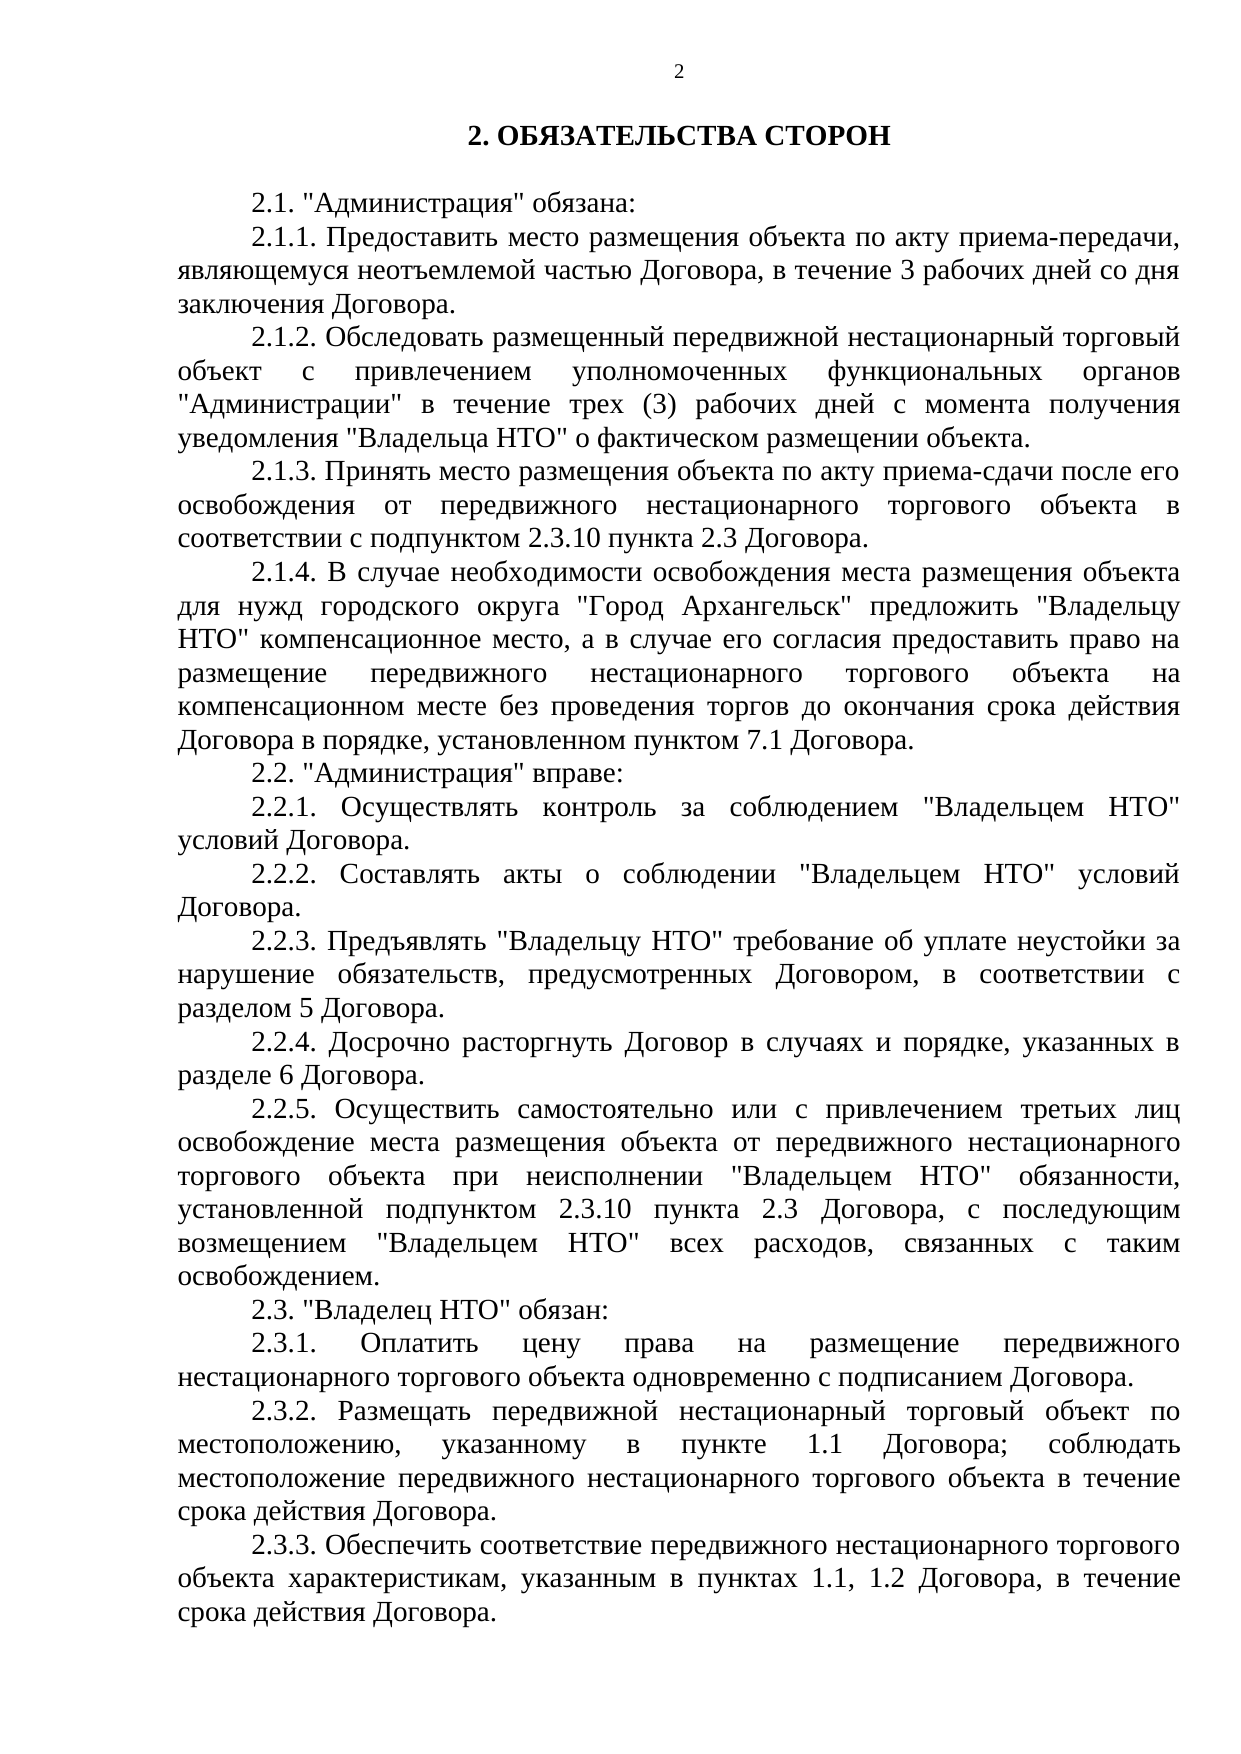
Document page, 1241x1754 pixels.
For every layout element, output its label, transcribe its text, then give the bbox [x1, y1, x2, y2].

text 2.2.3. Предъявлять "Владельцу НТО" требование об уплате неустойки за нарушение обязательств, предусмотренных Договором, в соответствии с разделом 5 Договора. [177, 923, 1181, 1024]
text 2.2.1. Осуществлять контроль за соблюдением "Владельцем НТО" условий Договора. [177, 789, 1181, 856]
text 2.3.1. Оплатить цену права на размещение передвижного нестационарного торгового объекта одновременно с подписанием Договора. [177, 1326, 1181, 1393]
text 2.2. "Администрация" вправе: [177, 755, 1181, 789]
text 2.1.4. В случае необходимости освобождения места размещения объекта для нужд городского округа "Город Архангельск" предложить "Владельцу НТО" компенсационное место, а в случае его согласия предоставить право на размещение передвижного нестационарного торгового объекта на компенсационном месте без проведения торгов до окончания срока действия Договора в порядке, установленном пунктом 7.1 Договора. [177, 554, 1181, 755]
text 2.3. "Владелец НТО" обязан: [177, 1292, 1181, 1326]
text 2.2.2. Составлять акты о соблюдении "Владельцем НТО" условий Договора. [177, 856, 1181, 923]
text 2.1.1. Предоставить место размещения объекта по акту приема-передачи, являющемуся неотъемлемой частью Договора, в течение 3 рабочих дней со дня заключения Договора. [177, 219, 1181, 319]
text 2.2.5. Осуществить самостоятельно или с привлечением третьих лиц освобождение места размещения объекта от передвижного нестационарного торгового объекта при неисполнении "Владельцем НТО" обязанности, установленной подпунктом 2.3.10 пункта 2.3 Договора, с последующим возмещением "Владельцем НТО" всех расходов, связанных с таким освобождением. [177, 1091, 1181, 1292]
text 2.3.2. Размещать передвижной нестационарный торговый объект по местоположению, указанному в пункте 1.1 Договора; соблюдать местоположение передвижного нестационарного торгового объекта в течение срока действия Договора. [177, 1393, 1181, 1527]
title 2. ОБЯЗАТЕЛЬСТВА СТОРОН [177, 118, 1181, 152]
text 2.1. "Администрация" обязана: [177, 185, 1181, 219]
text 2.1.2. Обследовать размещенный передвижной нестационарный торговый объект с привлечением уполномоченных функциональных органов "Администрации" в течение трех (3) рабочих дней с момента получения уведомления "Владельца НТО" о фактическом размещении объекта. [177, 319, 1181, 453]
text 2.2.4. Досрочно расторгнуть Договор в случаях и порядке, указанных в разделе 6 Договора. [177, 1024, 1181, 1091]
text 2.3.3. Обеспечить соответствие передвижного нестационарного торгового объекта характеристикам, указанным в пунктах 1.1, 1.2 Договора, в течение срока действия Договора. [177, 1527, 1181, 1627]
text 2.1.3. Принять место размещения объекта по акту приема-сдачи после его освобождения от передвижного нестационарного торгового объекта в соответствии с подпунктом 2.3.10 пункта 2.3 Договора. [177, 453, 1181, 554]
